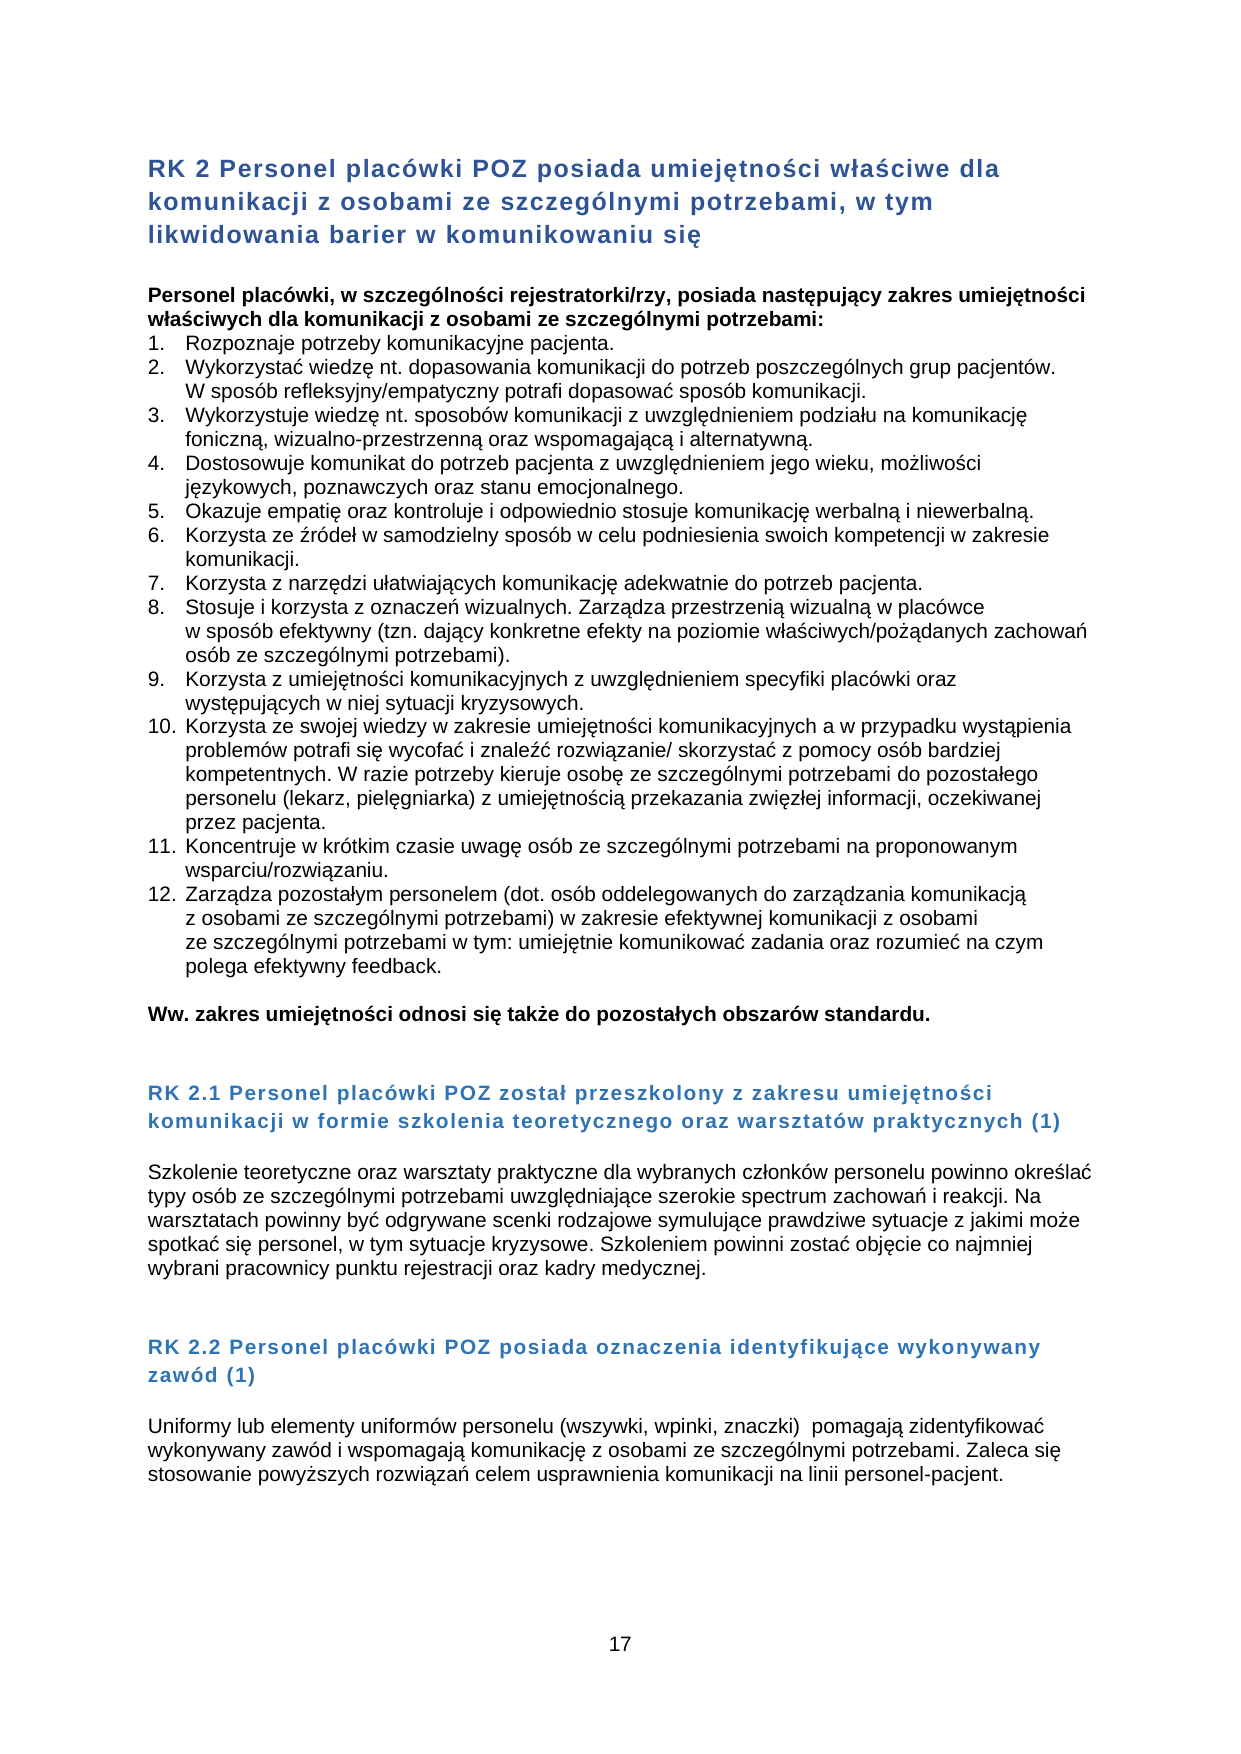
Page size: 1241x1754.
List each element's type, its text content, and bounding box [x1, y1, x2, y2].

list Wykorzystać wiedzę nt. dopasowania komunikacji do potrzeb poszczególnych grup pacjentów. W sposób refleksyjny/empatyczny potrafi dopasować sposób komunikacji. [148, 355, 1093, 403]
list Korzysta ze źródeł w samodzielny sposób w celu podniesienia swoich kompetencji w zakresie komunikacji. [148, 523, 1093, 571]
text Uniformy lub elementy uniformów personelu (wszywki, wpinki, znaczki) pomagają zidentyfikować wykonywany zawód i wspomagają komunikację z osobami ze szczególnymi potrzebami. Zaleca się stosowanie powyższych rozwiązań celem usprawnienia komunikacji na linii personel-pacjent. [148, 1414, 1093, 1486]
list Stosuje i korzysta z oznaczeń wizualnych. Zarządza przestrzenią wizualną w placówce w sposób efektywny (tzn. dający konkretne efekty na poziomie właściwych/pożądanych zachowań osób ze szczególnymi potrzebami). [148, 594, 1093, 666]
subtitle RK 2 Personel placówki POZ posiada umiejętności właściwe dla komunikacji z osobami ze szczególnymi potrzebami, w tym likwidowania barier w komunikowaniu się [148, 154, 1093, 249]
list Okazuje empatię oraz kontroluje i odpowiednio stosuje komunikację werbalną i niewerbalną. [148, 499, 1093, 523]
subtitle RK 2.1 Personel placówki POZ został przeszkolony z zakresu umiejętności komunikacji w formie szkolenia teoretycznego oraz warsztatów praktycznych (1) [148, 1081, 1093, 1132]
list Korzysta ze swojej wiedzy w zakresie umiejętności komunikacyjnych a w przypadku wystąpienia problemów potrafi się wycofać i znaleźć rozwiązanie/ skorzystać z pomocy osób bardziej kompetentnych. W razie potrzeby kieruje osobę ze szczególnymi potrzebami do pozostałego personelu (lekarz, pielęgniarka) z umiejętnością przekazania zwięzłej informacji, oczekiwanej przez pacjenta. [148, 714, 1093, 834]
list Dostosowuje komunikat do potrzeb pacjenta z uwzględnieniem jego wieku, możliwości językowych, poznawczych oraz stanu emocjonalnego. [148, 451, 1093, 499]
list Rozpoznaje potrzeby komunikacyjne pacjenta. [148, 331, 1093, 355]
list Korzysta z narzędzi ułatwiających komunikację adekwatnie do potrzeb pacjenta. [148, 571, 1093, 594]
list Wykorzystuje wiedzę nt. sposobów komunikacji z uwzględnieniem podziału na komunikację foniczną, wizualno-przestrzenną oraz wspomagającą i alternatywną. [148, 403, 1093, 451]
list Koncentruje w krótkim czasie uwagę osób ze szczególnymi potrzebami na proponowanym wsparciu/rozwiązaniu. [148, 834, 1093, 882]
list Zarządza pozostałym personelem (dot. osób oddelegowanych do zarządzania komunikacją z osobami ze szczególnymi potrzebami) w zakresie efektywnej komunikacji z osobami ze szczególnymi potrzebami w tym: umiejętnie komunikować zadania oraz rozumieć na czym polega efektywny feedback. [148, 882, 1093, 978]
text Szkolenie teoretyczne oraz warsztaty praktyczne dla wybranych członków personelu powinno określać typy osób ze szczególnymi potrzebami uwzględniające szerokie spectrum zachowań i reakcji. Na warsztatach powinny być odgrywane scenki rodzajowe symulujące prawdziwe sytuacje z jakimi może spotkać się personel, w tym sytuacje kryzysowe. Szkoleniem powinni zostać objęcie co najmniej wybrani pracownicy punktu rejestracji oraz kadry medycznej. [148, 1160, 1093, 1280]
text Ww. zakres umiejętności odnosi się także do pozostałych obszarów standardu. [148, 1002, 1093, 1026]
text Personel placówki, w szczególności rejestratorki/rzy, posiada następujący zakres umiejętności właściwych dla komunikacji z osobami ze szczególnymi potrzebami: [148, 283, 1093, 331]
subtitle RK 2.2 Personel placówki POZ posiada oznaczenia identyfikujące wykonywany zawód (1) [148, 1335, 1093, 1386]
list Korzysta z umiejętności komunikacyjnych z uwzględnieniem specyfiki placówki oraz występujących w niej sytuacji kryzysowych. [148, 666, 1093, 714]
